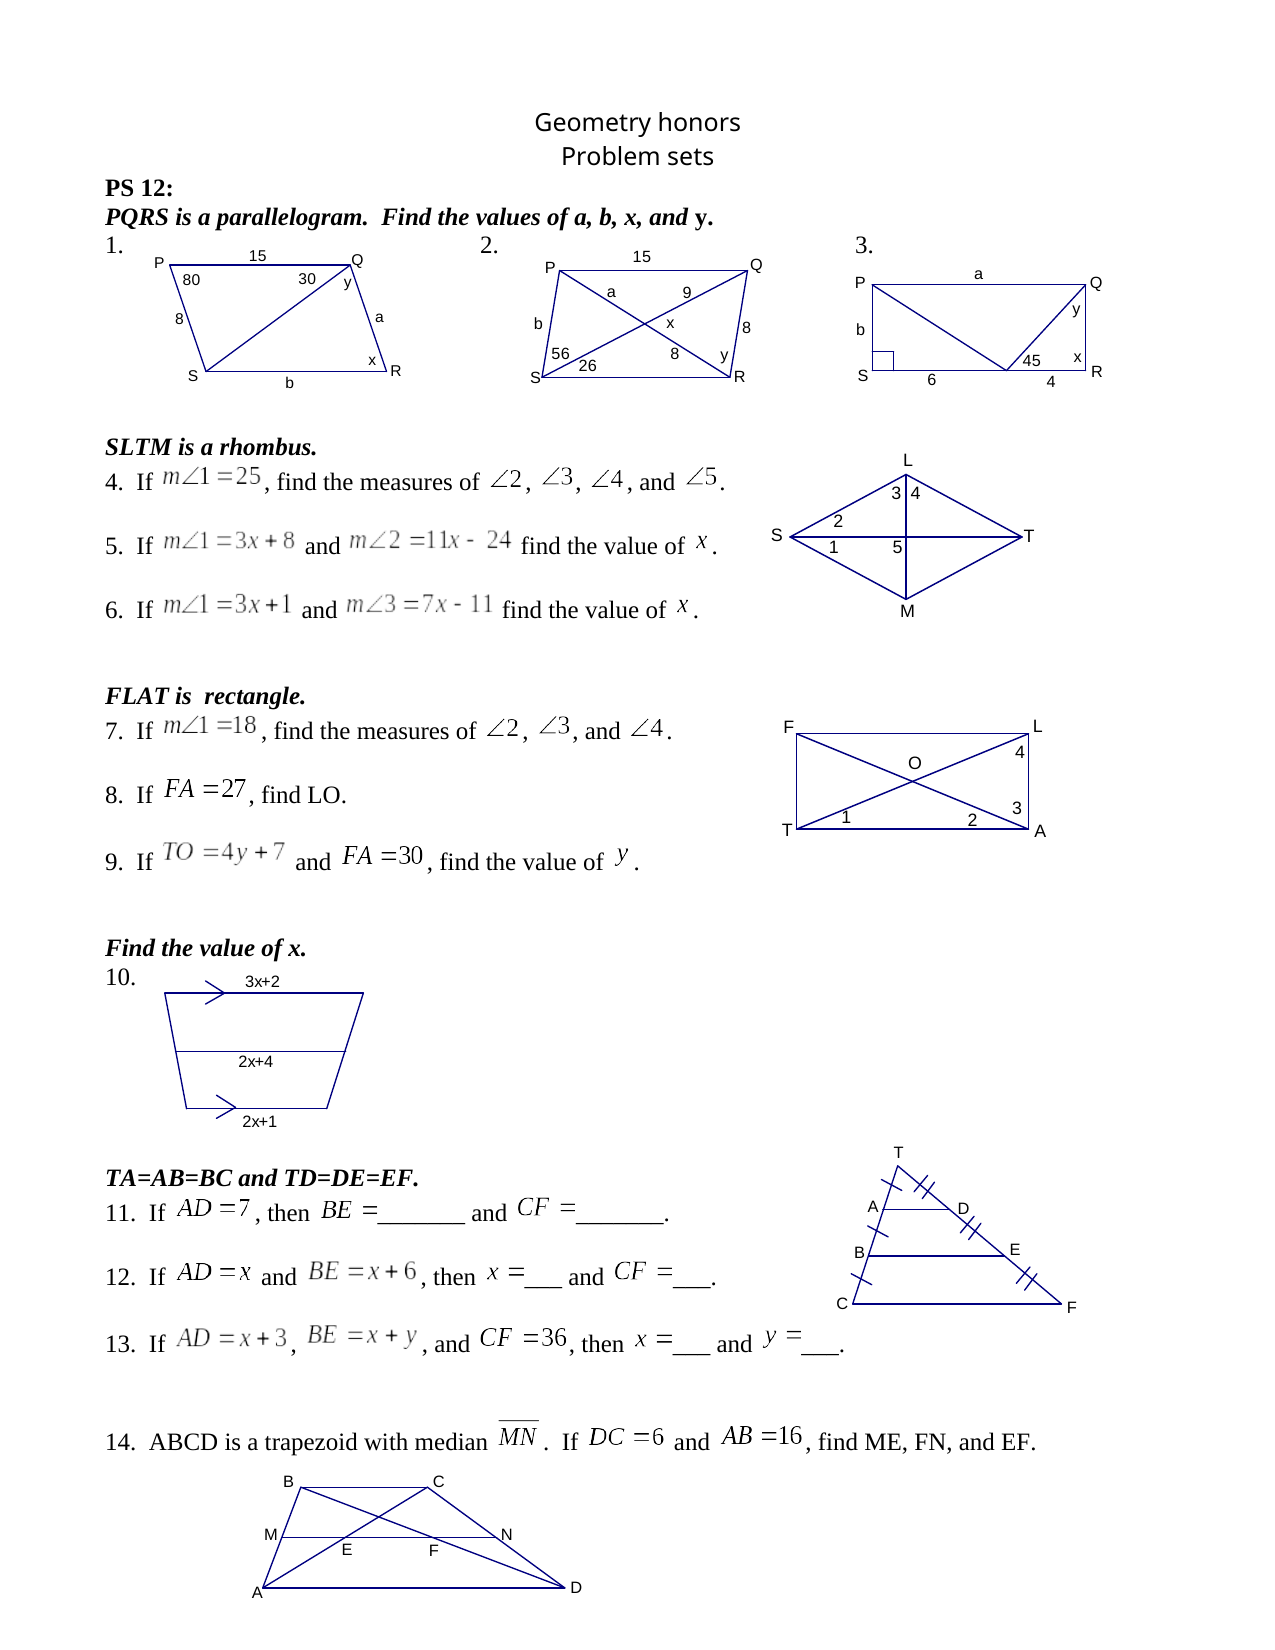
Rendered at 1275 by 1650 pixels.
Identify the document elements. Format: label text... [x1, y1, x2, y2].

text Geometry honors [105, 105, 1170, 139]
text PS 12: [105, 173, 1170, 202]
text 4. If , find the measures of , , , and . [105, 461, 1170, 496]
text 10. [105, 962, 1170, 991]
text 14. ABCD is a trapezoid with median . If and , find ME, FN, and EF. [105, 1414, 1170, 1456]
text TA=AB=BC and TD=DE=EF. [105, 1163, 1170, 1192]
text Find the value of x. [105, 933, 1170, 962]
text 9. If and , find the value of . [105, 837, 1170, 876]
text 1. 2. 3. [105, 231, 1170, 259]
text 6. If and find the value of . [105, 588, 1170, 623]
text 8. If , find LO. [105, 773, 1170, 809]
text Problem sets [105, 139, 1170, 173]
text FLAT is rectangle. [105, 681, 1170, 710]
text PQRS is a parallelogram. Find the values of a, b, x, and y. [105, 202, 1170, 231]
text 13. If , , and , then ___ and ___. [105, 1319, 1170, 1358]
text 12. If and , then ___ and ___. [105, 1256, 1170, 1291]
text SLTM is a rhombus. [105, 432, 1170, 461]
text 11. If , then _______ and _______. [105, 1192, 1170, 1227]
text 7. If , find the measures of , , and . [105, 710, 1170, 745]
text 5. If and find the value of . [105, 524, 1170, 559]
